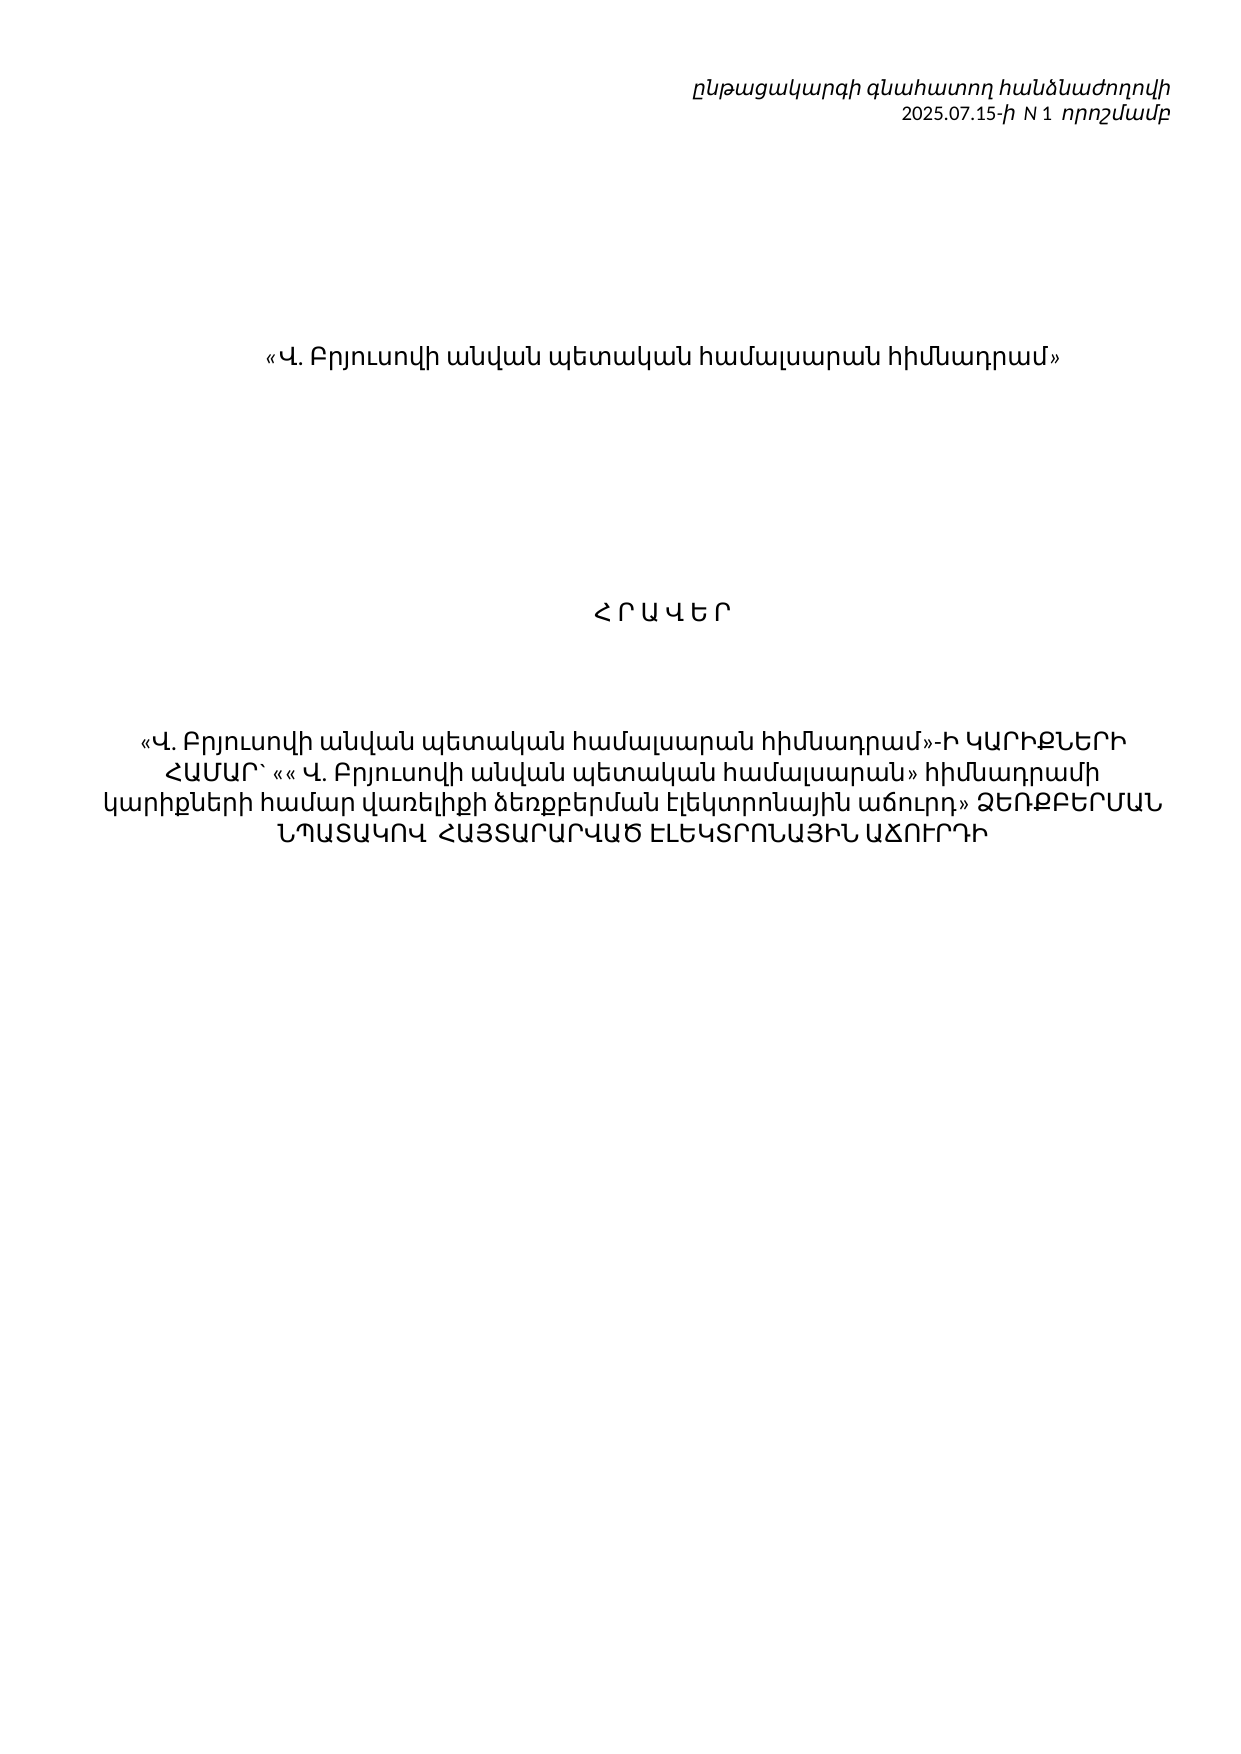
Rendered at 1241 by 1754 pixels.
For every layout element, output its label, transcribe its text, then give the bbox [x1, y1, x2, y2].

text « Վ. Բրյուսովի անվան պետական համալսարան հիմնադրամ» [94, 341, 1172, 371]
text Հ Ր Ա Վ Ե Ր [94, 597, 1172, 628]
text ընթացակարգի գնահատող հանձնաժողովի [94, 75, 1171, 100]
text «Վ. Բրյուսովի անվան պետական համալսարան հիմնադրամ»-Ի ԿԱՐԻՔՆԵՐԻ ՀԱՄԱՐ` «« Վ. Բրյուսովի անվան պետական համալսարան» հիմնադրամի կարիքների համար վառելիքի ձեռքբերման էլեկտրոնային աճուրդ» ՁԵՌՔԲԵՐՄԱՆ ՆՊԱՏԱԿՈՎ ՀԱՅՏԱՐԱՐՎԱԾ ԷԼԵԿՏՐՈՆԱՅԻՆ ԱՃՈՒՐԴԻ [94, 726, 1172, 848]
text 2025.07.15 -ի N 1 որոշմամբ [94, 100, 1171, 126]
